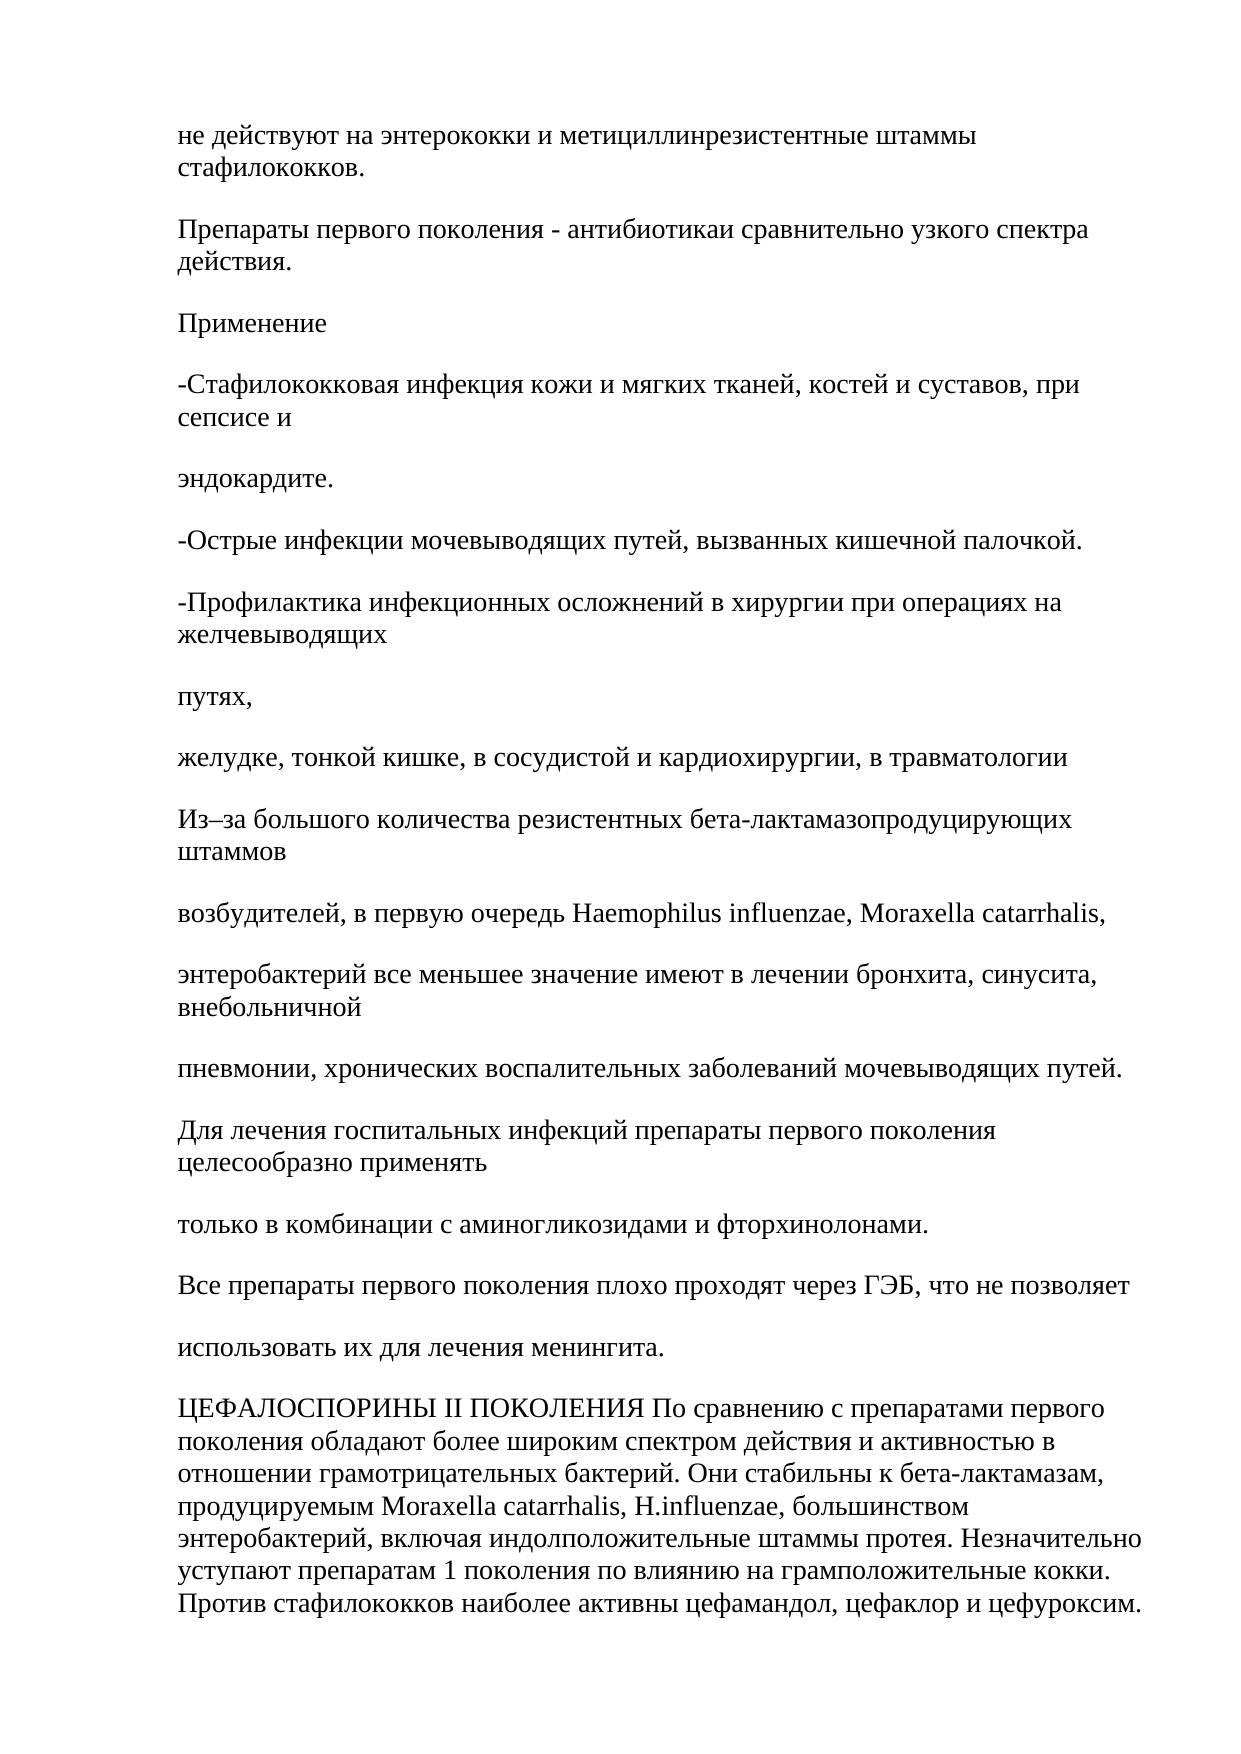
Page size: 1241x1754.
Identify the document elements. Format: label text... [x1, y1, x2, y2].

text Препараты первого поколения - антибиотикаи сравнительно узкого спектра действия. [177, 212, 1152, 277]
text Применение [177, 306, 1152, 338]
text только в комбинации с аминогликозидами и фторхинолонами. [177, 1207, 1152, 1239]
text -Профилактика инфекционных осложнений в хирургии при операциях на желчевыводящих [177, 585, 1152, 649]
text использовать их для лечения менингита. [177, 1330, 1152, 1362]
text желудке, тонкой кишке, в сосудистой и кардиохирургии, в травматологии [177, 740, 1152, 773]
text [177, 1391, 1152, 1618]
text -Стафилококковая инфекция кожи и мягких тканей, костей и суставов, при сепсисе и [177, 368, 1152, 432]
text Все препараты первого поколения плохо проходят через ГЭБ, что не позволяет [177, 1268, 1152, 1301]
text не действуют на энтерококки и метициллинрезистентные штаммы стафилококков. [177, 118, 1152, 183]
text путях, [177, 679, 1152, 711]
text эндокардите. [177, 462, 1152, 494]
text энтеробактерий все меньшее значение имеют в лечении бронхита, синусита, внебольничной [177, 957, 1152, 1022]
text возбудителей, в первую очередь Haemophilus influenzae, Moraxella catarrhalis, [177, 896, 1152, 928]
text пневмонии, хронических воспалительных заболеваний мочевыводящих путей. [177, 1051, 1152, 1084]
text -Острые инфекции мочевыводящих путей, вызванных кишечной палочкой. [177, 523, 1152, 556]
text Из–за большого количества резистентных бета-лактамазопродуцирующих штаммов [177, 802, 1152, 867]
text Для лечения госпитальных инфекций препараты первого поколения целесообразно применять [177, 1113, 1152, 1178]
